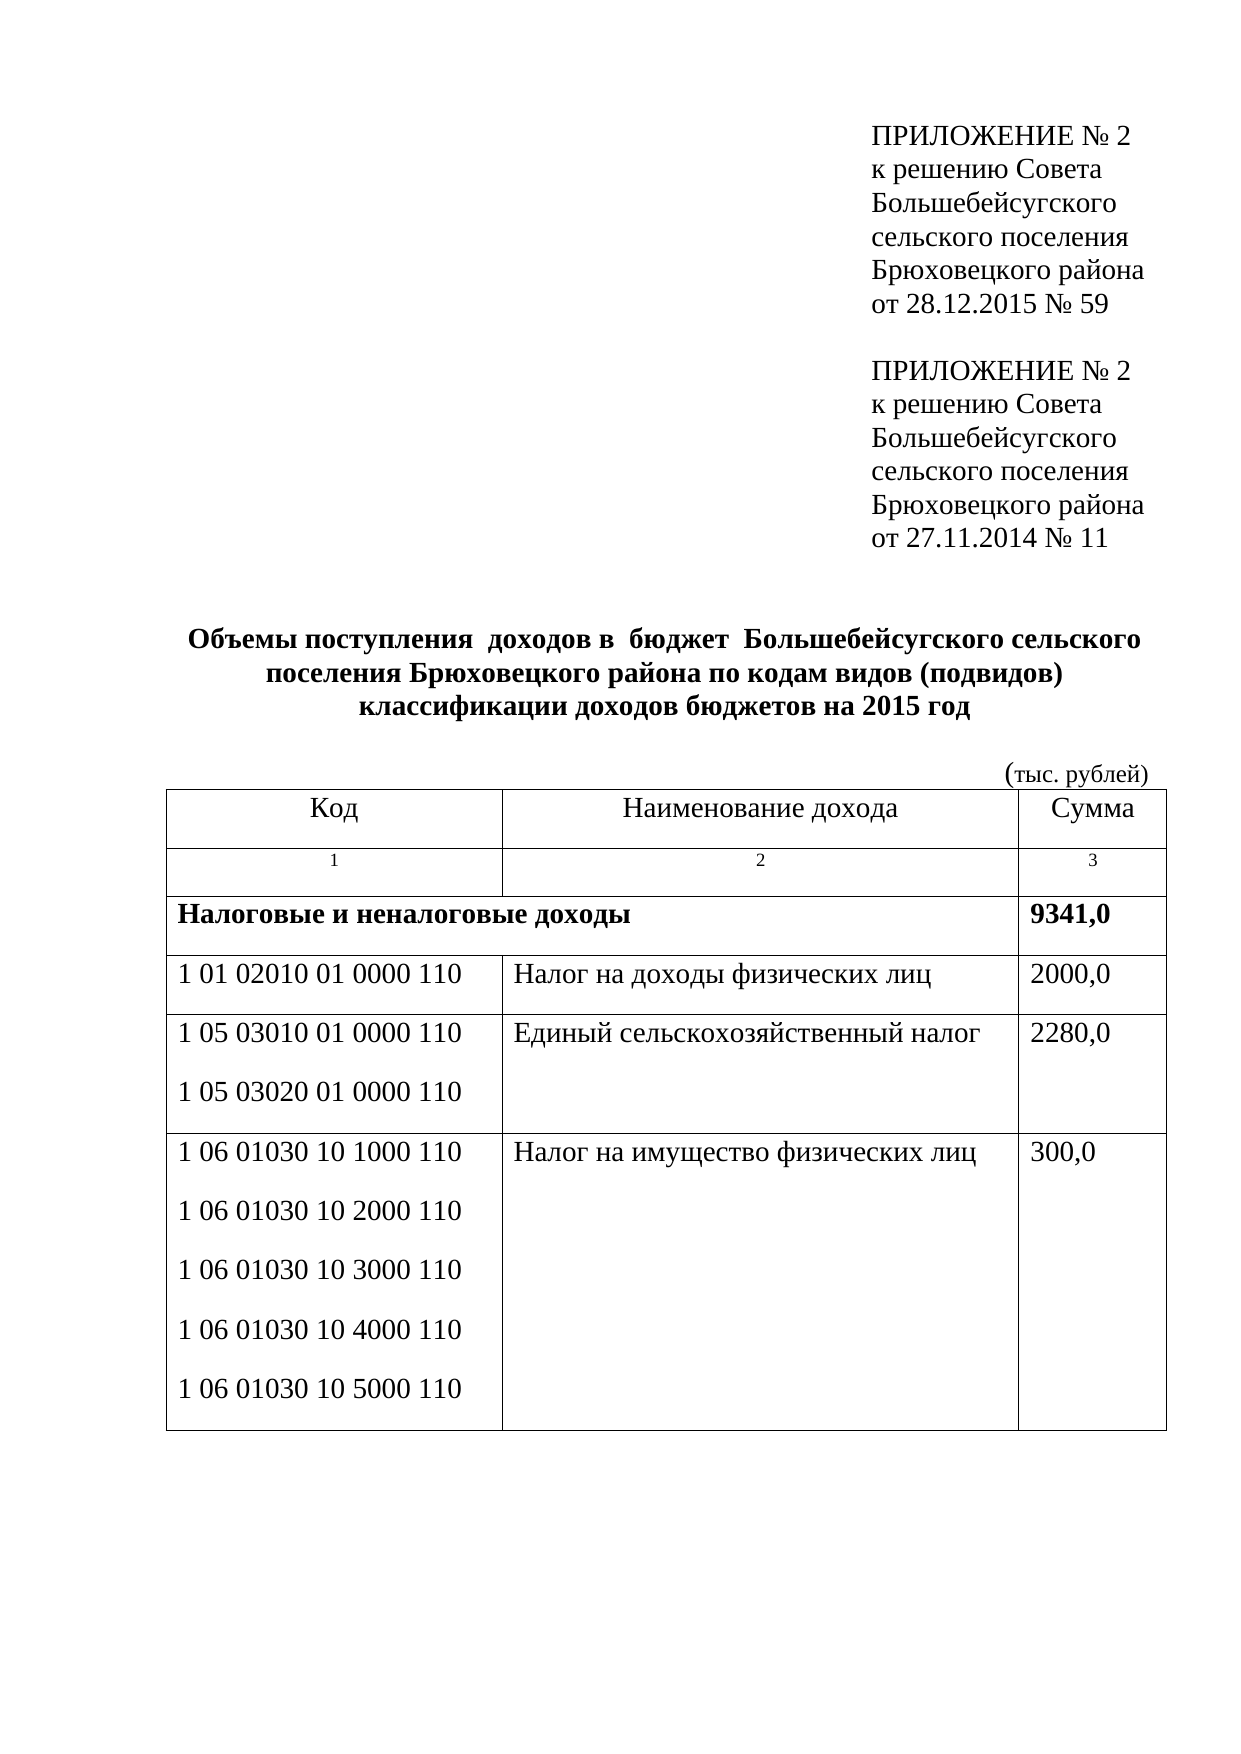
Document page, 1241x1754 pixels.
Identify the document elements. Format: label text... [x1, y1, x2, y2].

text от 27.11.2014 № 11 [871, 521, 1152, 554]
table_cell 2000,0 [1019, 956, 1166, 1014]
text (тыс. рублей) [177, 755, 1152, 789]
table_cell 1 06 01030 10 1000 110 1 06 01030 10 2000 110 1 06 01030 10 3000 110 1 06 01030 10 4000 110 1 06 01030 10 5000 110 [167, 1134, 502, 1429]
text Большебейсугского [871, 185, 1152, 219]
table_cell 1 05 03010 01 0000 110 1 05 03020 01 0000 110 [167, 1015, 502, 1133]
text Большебейсугского [871, 420, 1152, 453]
table_header Наименование дохода [503, 790, 1018, 848]
text к решению Совета [871, 152, 1152, 185]
table_cell Налог на доходы физических лиц [503, 956, 1018, 1014]
table_cell 3 [1019, 849, 1166, 896]
table_cell Налоговые и неналоговые доходы [167, 897, 1018, 955]
text Брюховецкого района [871, 252, 1152, 286]
text ПРИЛОЖЕНИЕ № 2 [871, 118, 1152, 152]
text Брюховецкого района [871, 487, 1152, 521]
table_cell 2 [503, 849, 1018, 896]
text ПРИЛОЖЕНИЕ № 2 [871, 353, 1152, 386]
text к решению Совета [871, 386, 1152, 420]
table_header Сумма [1019, 790, 1166, 848]
table_cell 300,0 [1019, 1134, 1166, 1429]
table_cell 1 [167, 849, 502, 896]
table_cell Налог на имущество физических лиц [503, 1134, 1018, 1429]
table_cell 1 01 02010 01 0000 110 [167, 956, 502, 1014]
table_cell 2280,0 [1019, 1015, 1166, 1133]
text Объемы поступления доходов в бюджет Большебейсугского сельского поселения Брюховецкого района по кодам видов (подвидов) классификации доходов бюджетов на 2015 год [177, 621, 1152, 722]
text от 28.12.2015 № 59 [871, 286, 1152, 319]
text сельского поселения [871, 219, 1152, 252]
table_cell 9341,0 [1019, 897, 1166, 955]
table_header Код [167, 790, 502, 848]
text сельского поселения [871, 453, 1152, 487]
table_cell Единый сельскохозяйственный налог [503, 1015, 1018, 1133]
